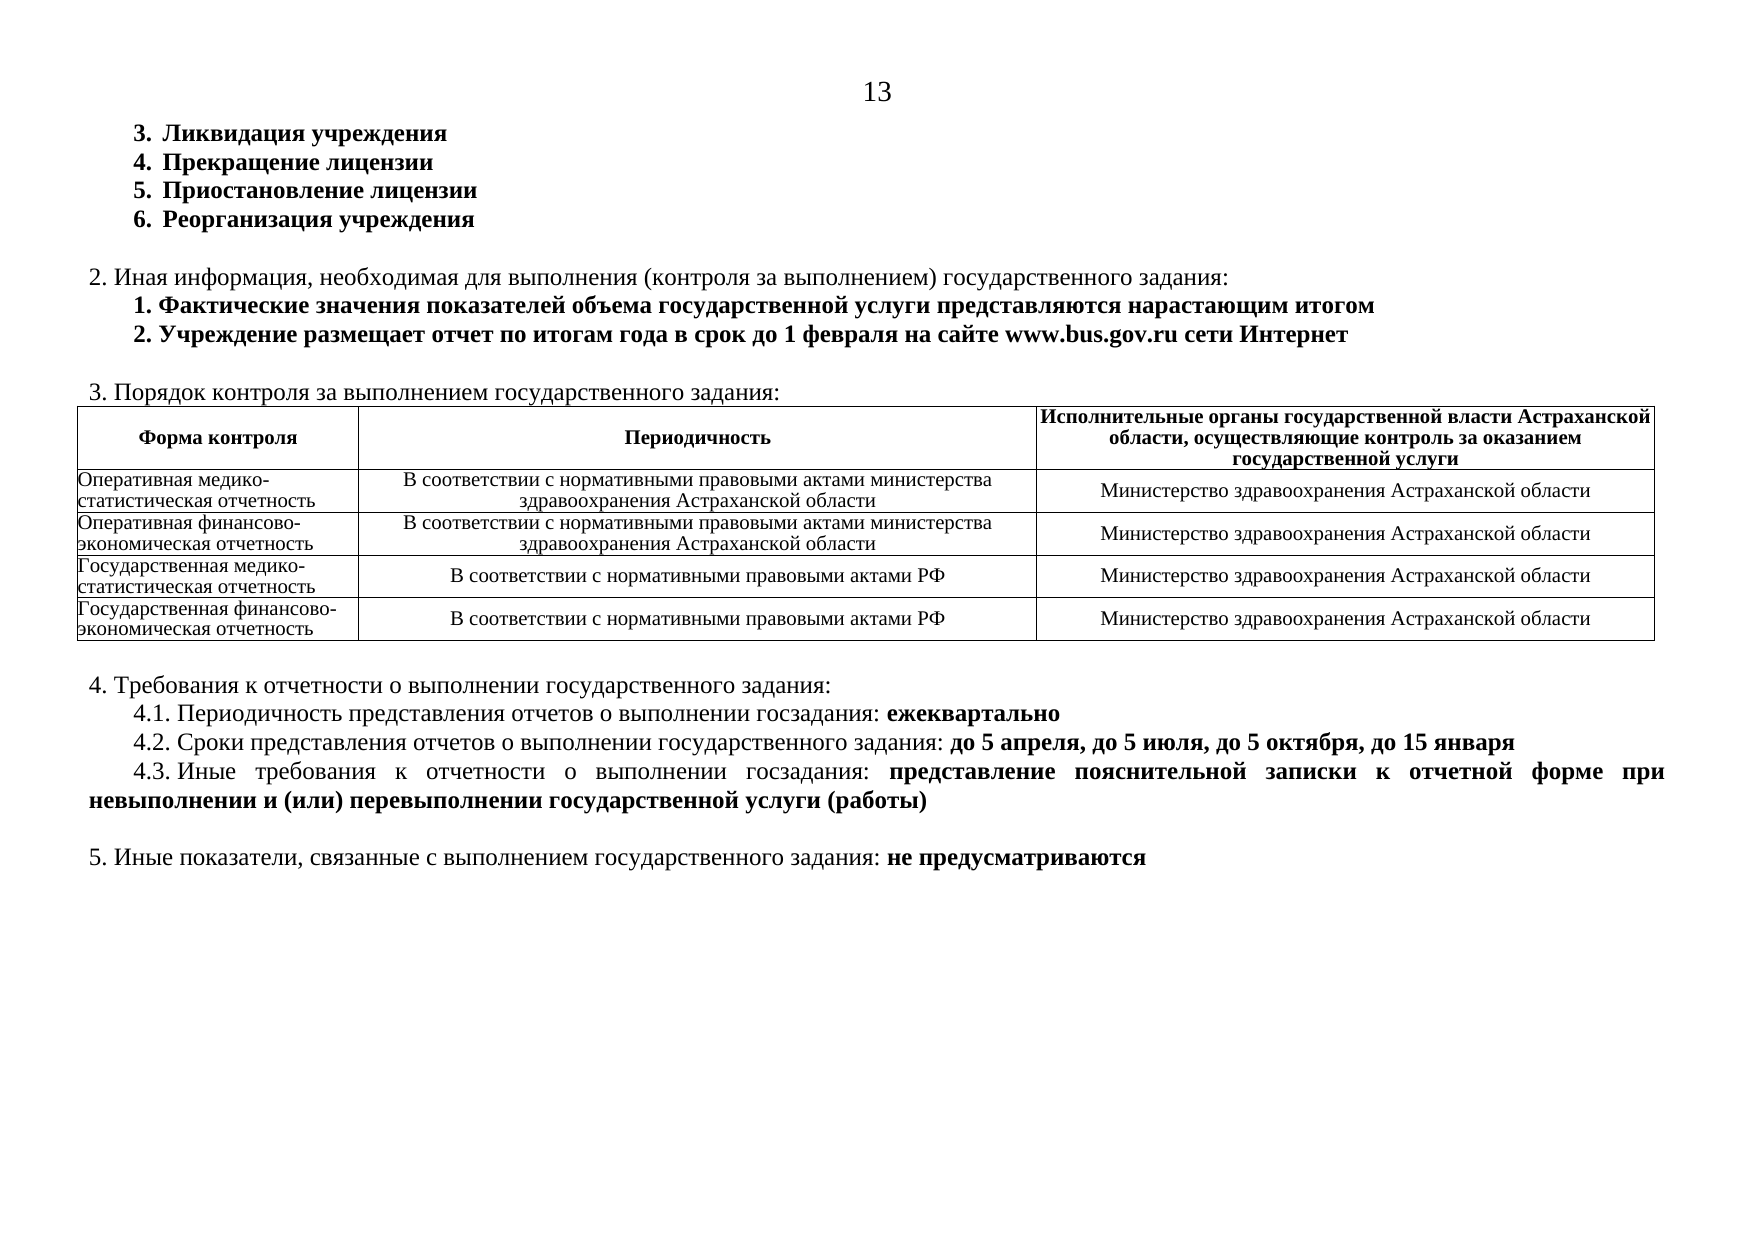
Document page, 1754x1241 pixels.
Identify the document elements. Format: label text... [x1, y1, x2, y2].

text 4.2. Сроки представления отчетов о выполнении государственного задания: до 5 апреля, до 5 июля, до 5 октября, до 15 января [89, 727, 1665, 756]
table_header Периодичность [359, 407, 1036, 469]
text 1. Фактические значения показателей объема государственной услуги представляются нарастающим итогом [89, 291, 1665, 319]
text 4.3. Иные требования к отчетности о выполнении госзадания: представление пояснительной записки к отчетной форме при невыполнении и (или) перевыполнении государственной услуги (работы) [89, 756, 1665, 813]
table_cell Министерство здравоохранения Астраханской области [1037, 556, 1654, 597]
table_header Исполнительные органы государственной власти Астраханской области, осуществляющие контроль за оказанием государственной услуги [1037, 407, 1654, 469]
table_cell Оперативная медико-статистическая отчетность [78, 470, 358, 512]
table_cell В соответствии с нормативными правовыми актами РФ [359, 598, 1036, 640]
table_cell Министерство здравоохранения Астраханской области [1037, 513, 1654, 554]
text 2. Учреждение размещает отчет по итогам года в срок до 1 февраля на сайте www.bus.gov.ru сети Интернет [89, 319, 1665, 348]
text 4.1. Периодичность представления отчетов о выполнении госзадания: ежеквартально [89, 698, 1665, 727]
table_cell Оперативная финансово-экономическая отчетность [78, 513, 358, 554]
table_cell В соответствии с нормативными правовыми актами РФ [359, 556, 1036, 597]
text 6. Реорганизация учреждения [89, 204, 1665, 233]
table_cell Государственная медико-статистическая отчетность [78, 556, 358, 597]
table_cell В соответствии с нормативными правовыми актами министерства здравоохранения Астраханской области [359, 513, 1036, 554]
text 4. Прекращение лицензии [89, 147, 1665, 176]
text 4. Требования к отчетности о выполнении государственного задания: [89, 670, 1665, 698]
text 3. Порядок контроля за выполнением государственного задания: [89, 377, 1665, 406]
table_header Форма контроля [78, 407, 358, 469]
table_cell Государственная финансово-экономическая отчетность [78, 598, 358, 640]
table_cell В соответствии с нормативными правовыми актами министерства здравоохранения Астраханской области [359, 470, 1036, 512]
text 5. Приостановление лицензии [89, 176, 1665, 204]
table_cell Министерство здравоохранения Астраханской области [1037, 598, 1654, 640]
text 2. Иная информация, необходимая для выполнения (контроля за выполнением) государственного задания: [89, 262, 1665, 291]
table_cell Министерство здравоохранения Астраханской области [1037, 470, 1654, 512]
text 5. Иные показатели, связанные с выполнением государственного задания: не предусматриваются [89, 842, 1665, 871]
text 3. Ликвидация учреждения [89, 118, 1665, 147]
